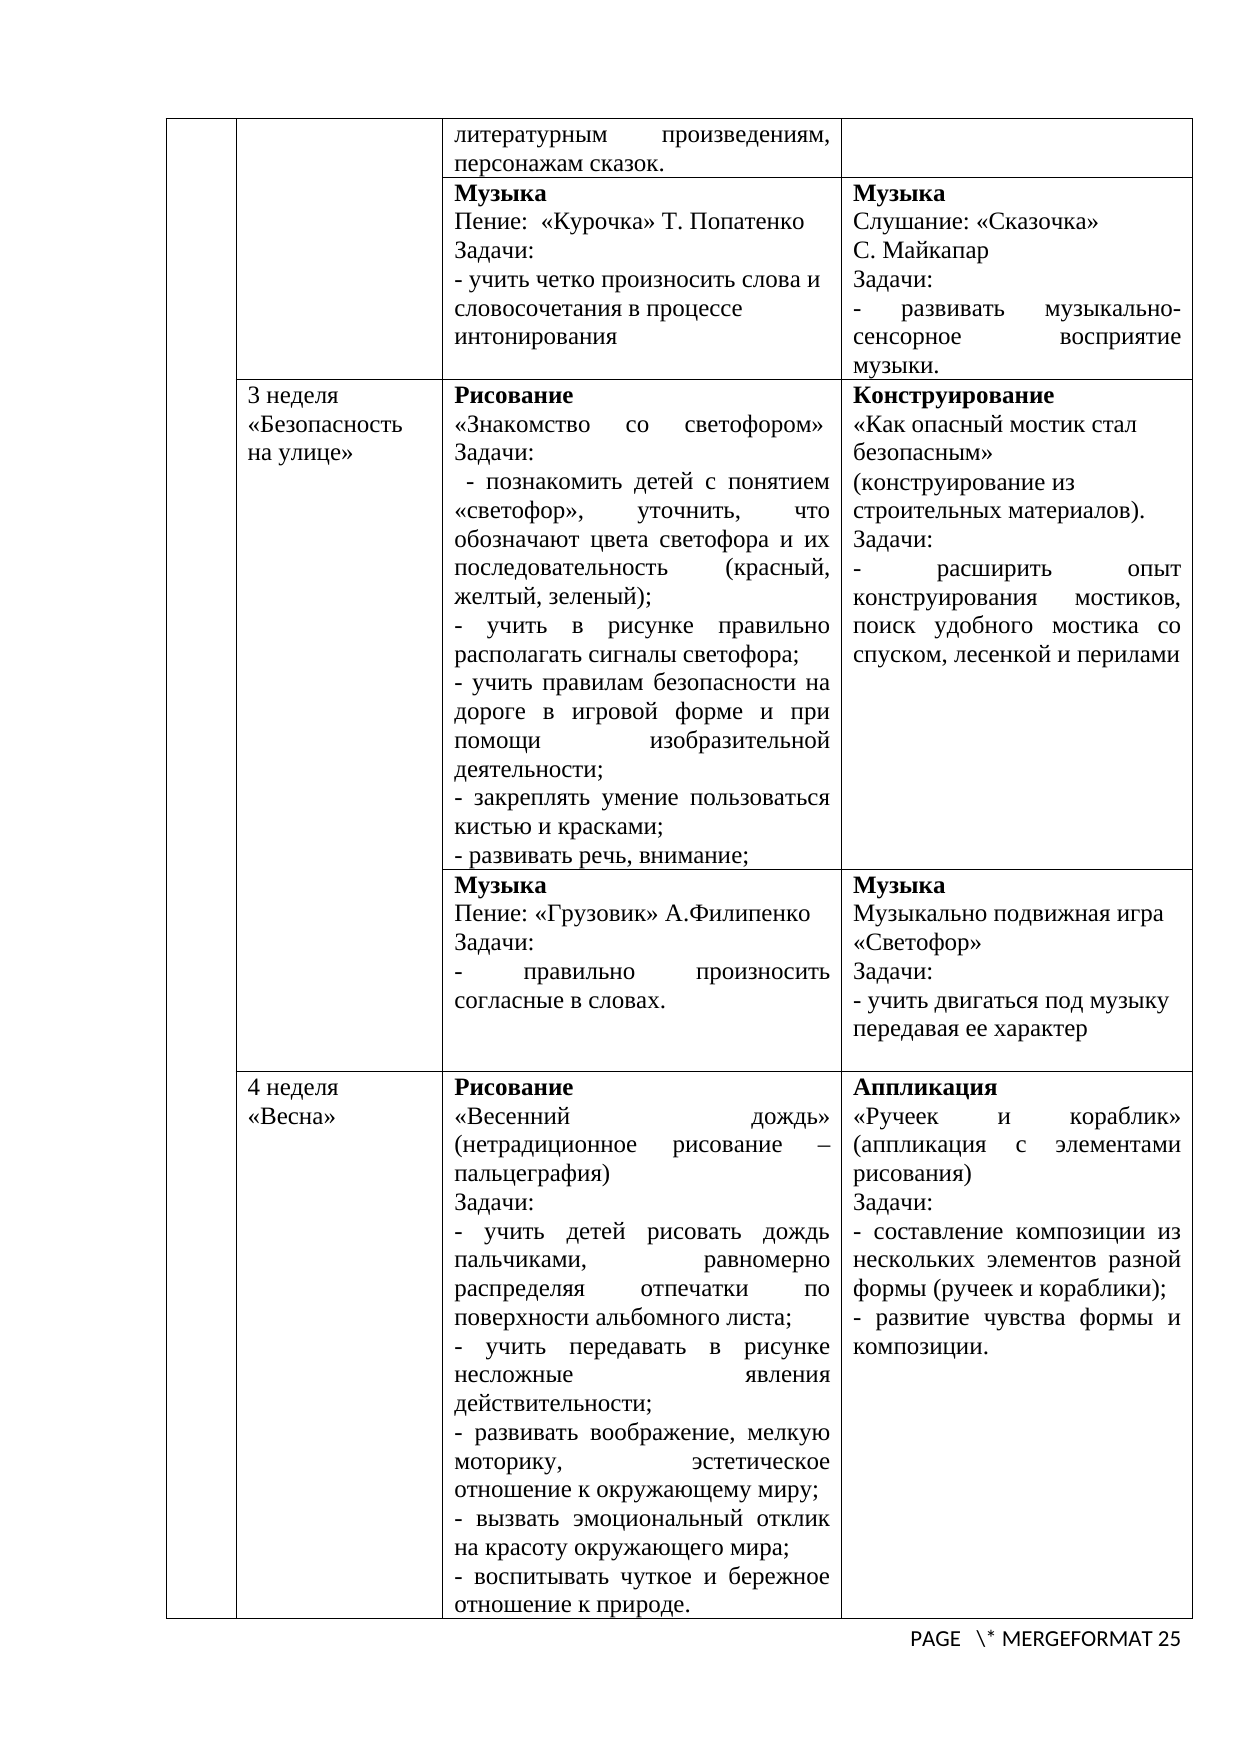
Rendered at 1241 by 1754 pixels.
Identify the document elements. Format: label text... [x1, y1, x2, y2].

table_cell 3 неделя «Безопасность на улице» [237, 380, 442, 1071]
table_cell Музыка Пение: «Курочка» Т. Попатенко Задачи: - учить четко произносить слова и словосочетания в процессе интонирования [443, 178, 841, 379]
table_cell Рисование «Весенний дождь» (нетрадиционное рисование – пальцеграфия) Задачи: - учить детей рисовать дождь пальчиками, равномерно распределяя отпечатки по поверхности альбомного листа; - учить передавать в рисунке несложные явления действительности; - развивать воображение, мелкую моторику, эстетическое отношение к окружающему миру; - вызвать эмоциональный отклик на красоту окружающего мира; - воспитывать чуткое и бережное отношение к природе. [443, 1072, 841, 1618]
table_cell Музыка Музыкально подвижная игра «Светофор» Задачи: - учить двигаться под музыку передавая ее характер [842, 870, 1192, 1071]
table_cell Рисование «Знакомство со светофором» Задачи: - познакомить детей с понятием «светофор», уточнить, что обозначают цвета светофора и их последовательность (красный, желтый, зеленый); - учить в рисунке правильно располагать сигналы светофора; - учить правилам безопасности на дороге в игровой форме и при помощи изобразительной деятельности; - закреплять умение пользоваться кистью и красками; - развивать речь, внимание; [443, 380, 841, 869]
table_cell Музыка Слушание: «Сказочка» С. Майкапар Задачи: - развивать музыкально- сенсорное восприятие музыки. [842, 178, 1192, 379]
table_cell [842, 119, 1192, 177]
table_cell Конструирование «Как опасный мостик стал безопасным» (конструирование из строительных материалов). Задачи: - расширить опыт конструирования мостиков, поиск удобного мостика со спуском, лесенкой и перилами [842, 380, 1192, 869]
table_cell Музыка Пение: «Грузовик» А.Филипенко Задачи: - правильно произносить согласные в словах. [443, 870, 841, 1071]
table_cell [443, 119, 841, 177]
table_cell 4 неделя «Весна» [237, 1072, 442, 1618]
table_cell Аппликация «Ручеек и кораблик» (аппликация с элементами рисования) Задачи: - составление композиции из нескольких элементов разной формы (ручеек и кораблики); - развитие чувства формы и композиции. [842, 1072, 1192, 1618]
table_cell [237, 119, 442, 379]
